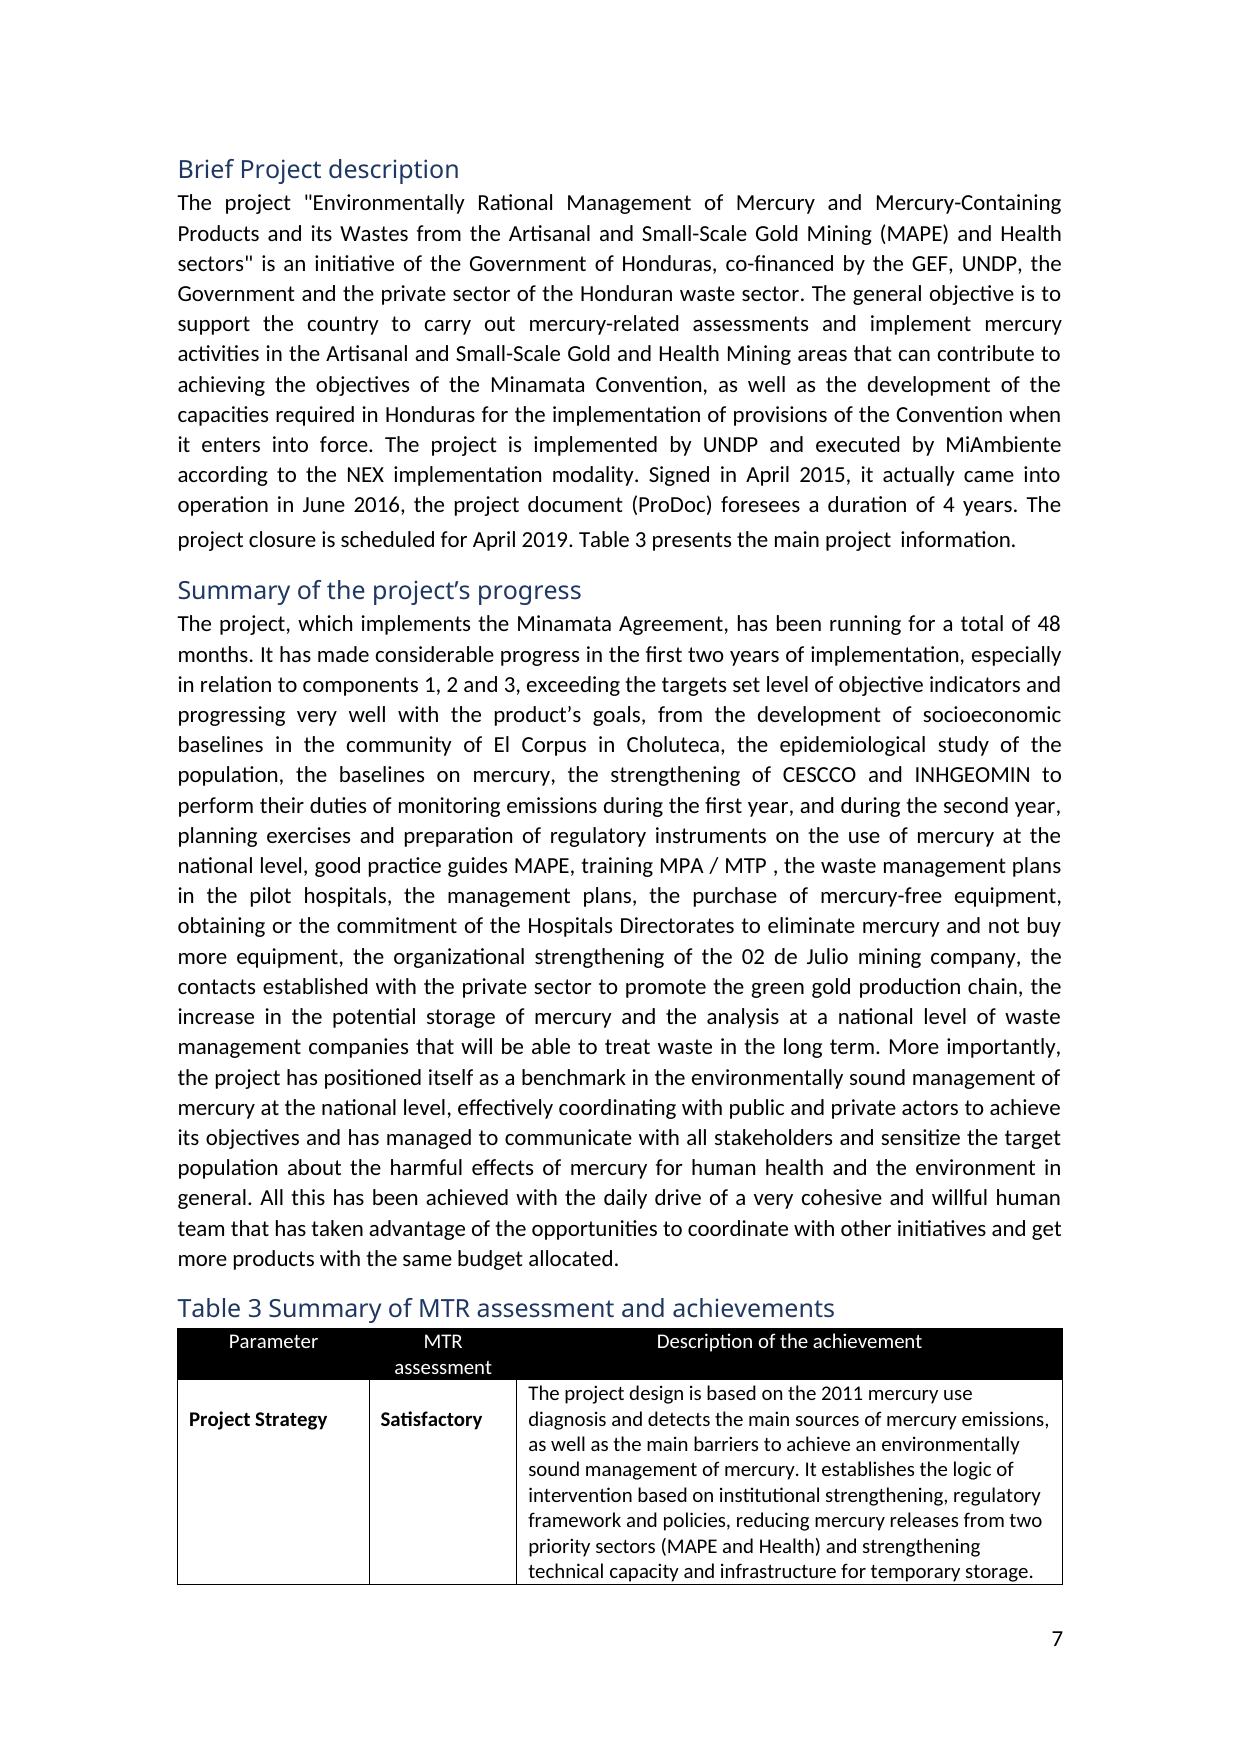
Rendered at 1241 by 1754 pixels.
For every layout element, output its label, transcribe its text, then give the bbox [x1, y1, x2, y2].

table_cell Satisfactory [370, 1380, 516, 1584]
subtitle Brief Project description [177, 152, 1063, 186]
subtitle Summary of the project’s progress [177, 573, 1063, 607]
table_cell Project Strategy [178, 1380, 369, 1584]
text The project, which implements the Minamata Agreement, has been running for a total of 48 months. It has made considerable progress in the first two years of implementation, especially in relation to components 1, 2 and 3, exceeding the targets set level of objective indicators and progressing very well with the product’s goals, from the development of socioeconomic baselines in the community of El Corpus in Choluteca, the epidemiological study of the population, the baselines on mercury, the strengthening of CESCCO and INHGEOMIN to perform their duties of monitoring emissions during the first year, and during the second year, planning exercises and preparation of regulatory instruments on the use of mercury at the national level, good practice guides MAPE, training MPA / MTP , the waste management plans in the pilot hospitals, the management plans, the purchase of mercury-free equipment, obtaining or the commitment of the Hospitals Directorates to eliminate mercury and not buy more equipment, the organizational strengthening of the 02 de Julio mining company, the contacts established with the private sector to promote the green gold production chain, the increase in the potential storage of mercury and the analysis at a national level of waste management companies that will be able to treat waste in the long term. More importantly, the project has positioned itself as a benchmark in the environmentally sound management of mercury at the national level, effectively coordinating with public and private actors to achieve its objectives and has managed to communicate with all stakeholders and sensitize the target population about the harmful effects of mercury for human health and the environment in general. All this has been achieved with the daily drive of a very cohesive and willful human team that has taken advantage of the opportunities to coordinate with other initiatives and get more products with the same budget allocated. [177, 609, 1063, 1272]
table_header MTR assessment [370, 1329, 516, 1379]
text The project "Environmentally Rational Management of Mercury and Mercury-Containing Products and its Wastes from the Artisanal and Small-Scale Gold Mining (MAPE) and Health sectors" is an initiative of the Government of Honduras, co-financed by the GEF, UNDP, the Government and the private sector of the Honduran waste sector. The general objective is to support the country to carry out mercury-related assessments and implement mercury activities in the Artisanal and Small-Scale Gold and Health Mining areas that can contribute to achieving the objectives of the Minamata Convention, as well as the development of the capacities required in Honduras for the implementation of provisions of the Convention when it enters into force. The project is implemented by UNDP and executed by MiAmbiente according to the NEX implementation modality. Signed in April 2015, it actually came into operation in June 2016, the project document (ProDoc) foresees a duration of 4 years. The project closure is scheduled for April 2019. Table 3 presents the main project information. [177, 188, 1063, 553]
subtitle Table 3 Summary of MTR assessment and achievements [177, 1291, 1063, 1325]
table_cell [517, 1380, 1062, 1584]
table_header Parameter [178, 1329, 369, 1379]
table_header Description of the achievement [517, 1329, 1062, 1379]
